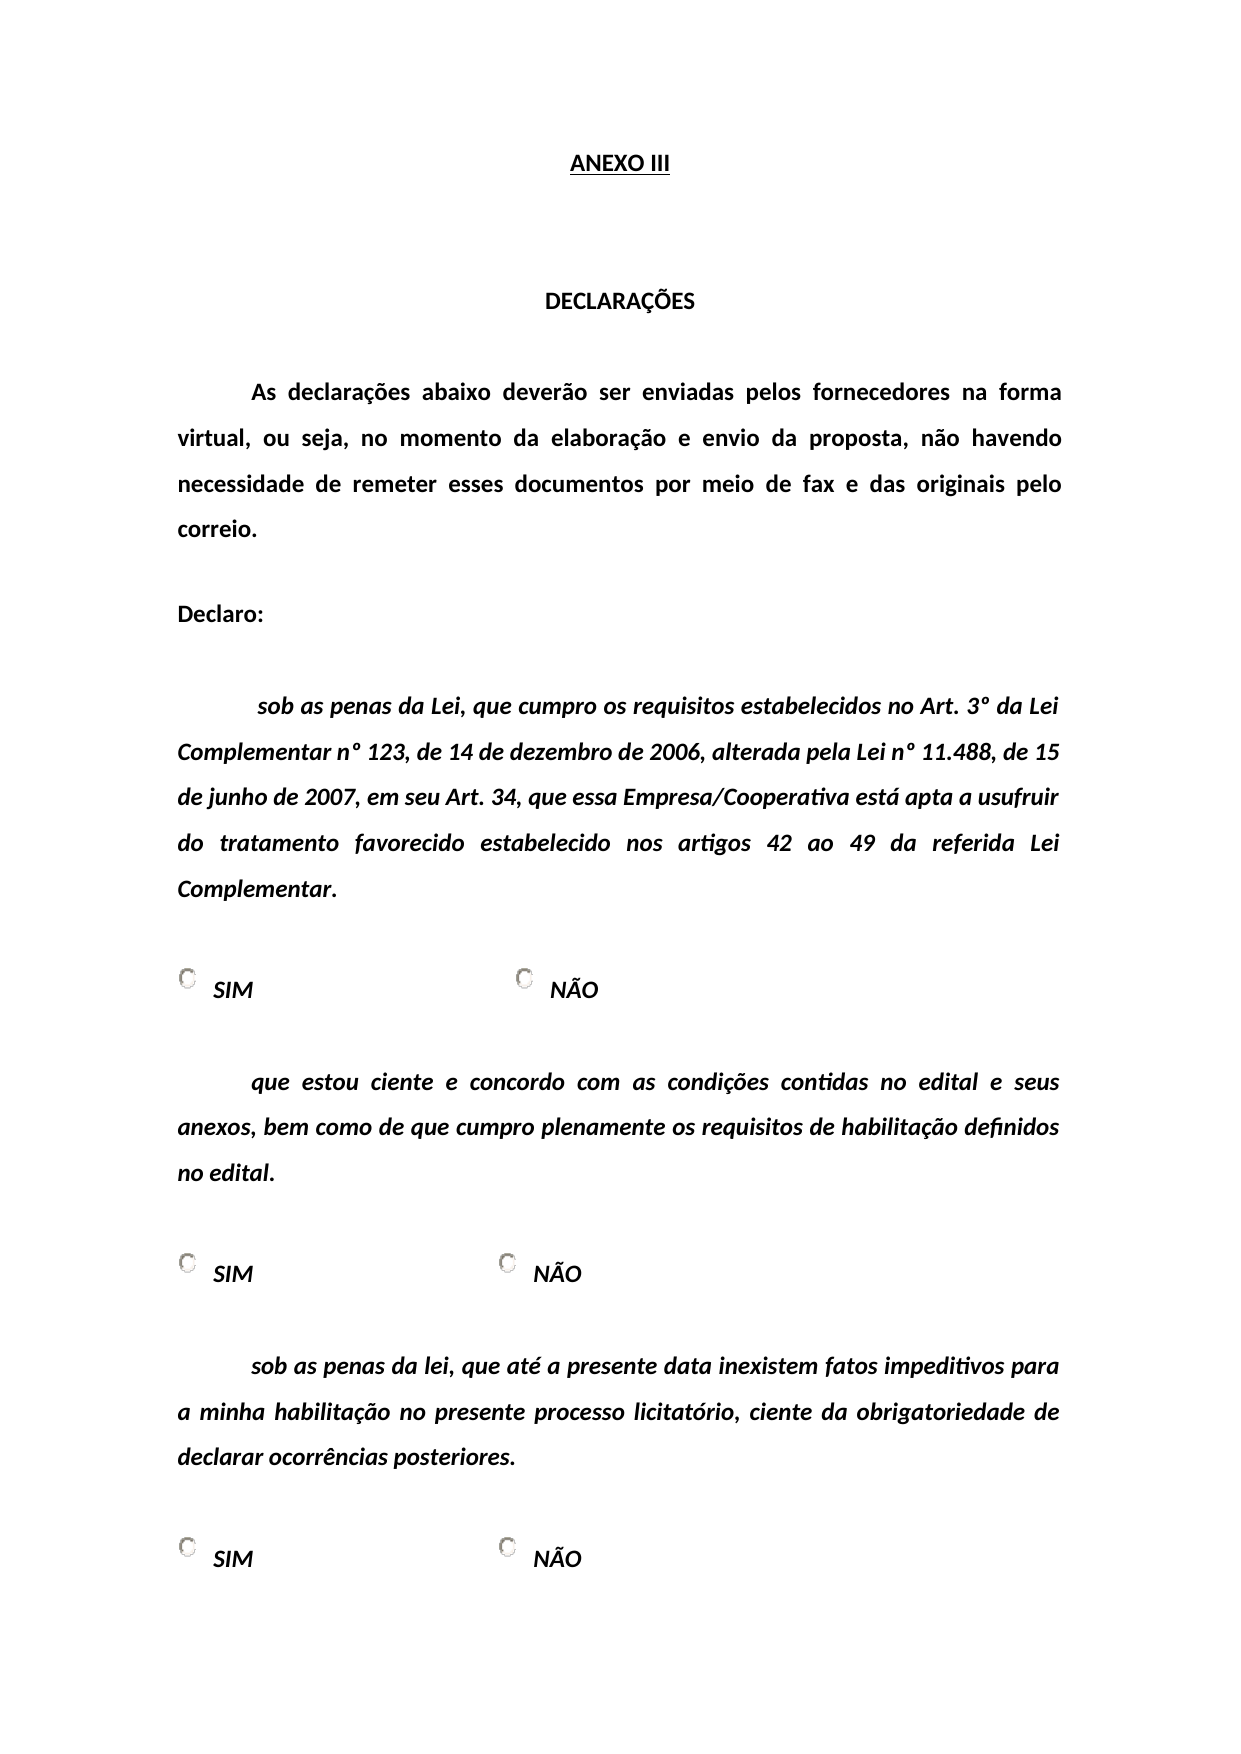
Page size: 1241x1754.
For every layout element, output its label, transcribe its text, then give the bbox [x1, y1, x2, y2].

text As declarações abaixo deverão ser enviadas pelos fornecedores na forma virtual, ou seja, no momento da elaboração e envio da proposta, não havendo necessidade de remeter esses documentos por meio de fax e das originais pelo correio. [177, 376, 1063, 544]
text SIM NÃO [177, 1487, 1063, 1573]
text SIM NÃO [177, 1203, 1063, 1289]
text SIM NÃO [177, 918, 1063, 1005]
subtitle DECLARAÇÕES [177, 285, 1063, 315]
text sob as penas da Lei, que cumpro os requisitos estabelecidos no Art. 3º da Lei Complementar nº 123, de 14 de dezembro de 2006, alterada pela Lei nº 11.488, de 15 de junho de 2007, em seu Art. 34, que essa Empresa/Cooperativa está apta a usufruir do tratamento favorecido estabelecido nos artigos 42 ao 49 da referida Lei Complementar. [177, 690, 1063, 903]
text ANEXO III [177, 148, 1063, 178]
text que estou ciente e concordo com as condições contidas no edital e seus anexos, bem como de que cumpro plenamente os requisitos de habilitação definidos no edital. [177, 1066, 1063, 1188]
text sob as penas da lei, que até a presente data inexistem fatos impeditivos para a minha habilitação no presente processo licitatório, ciente da obrigatoriedade de declarar ocorrências posteriores. [177, 1350, 1063, 1472]
text Declaro: [177, 598, 1063, 629]
